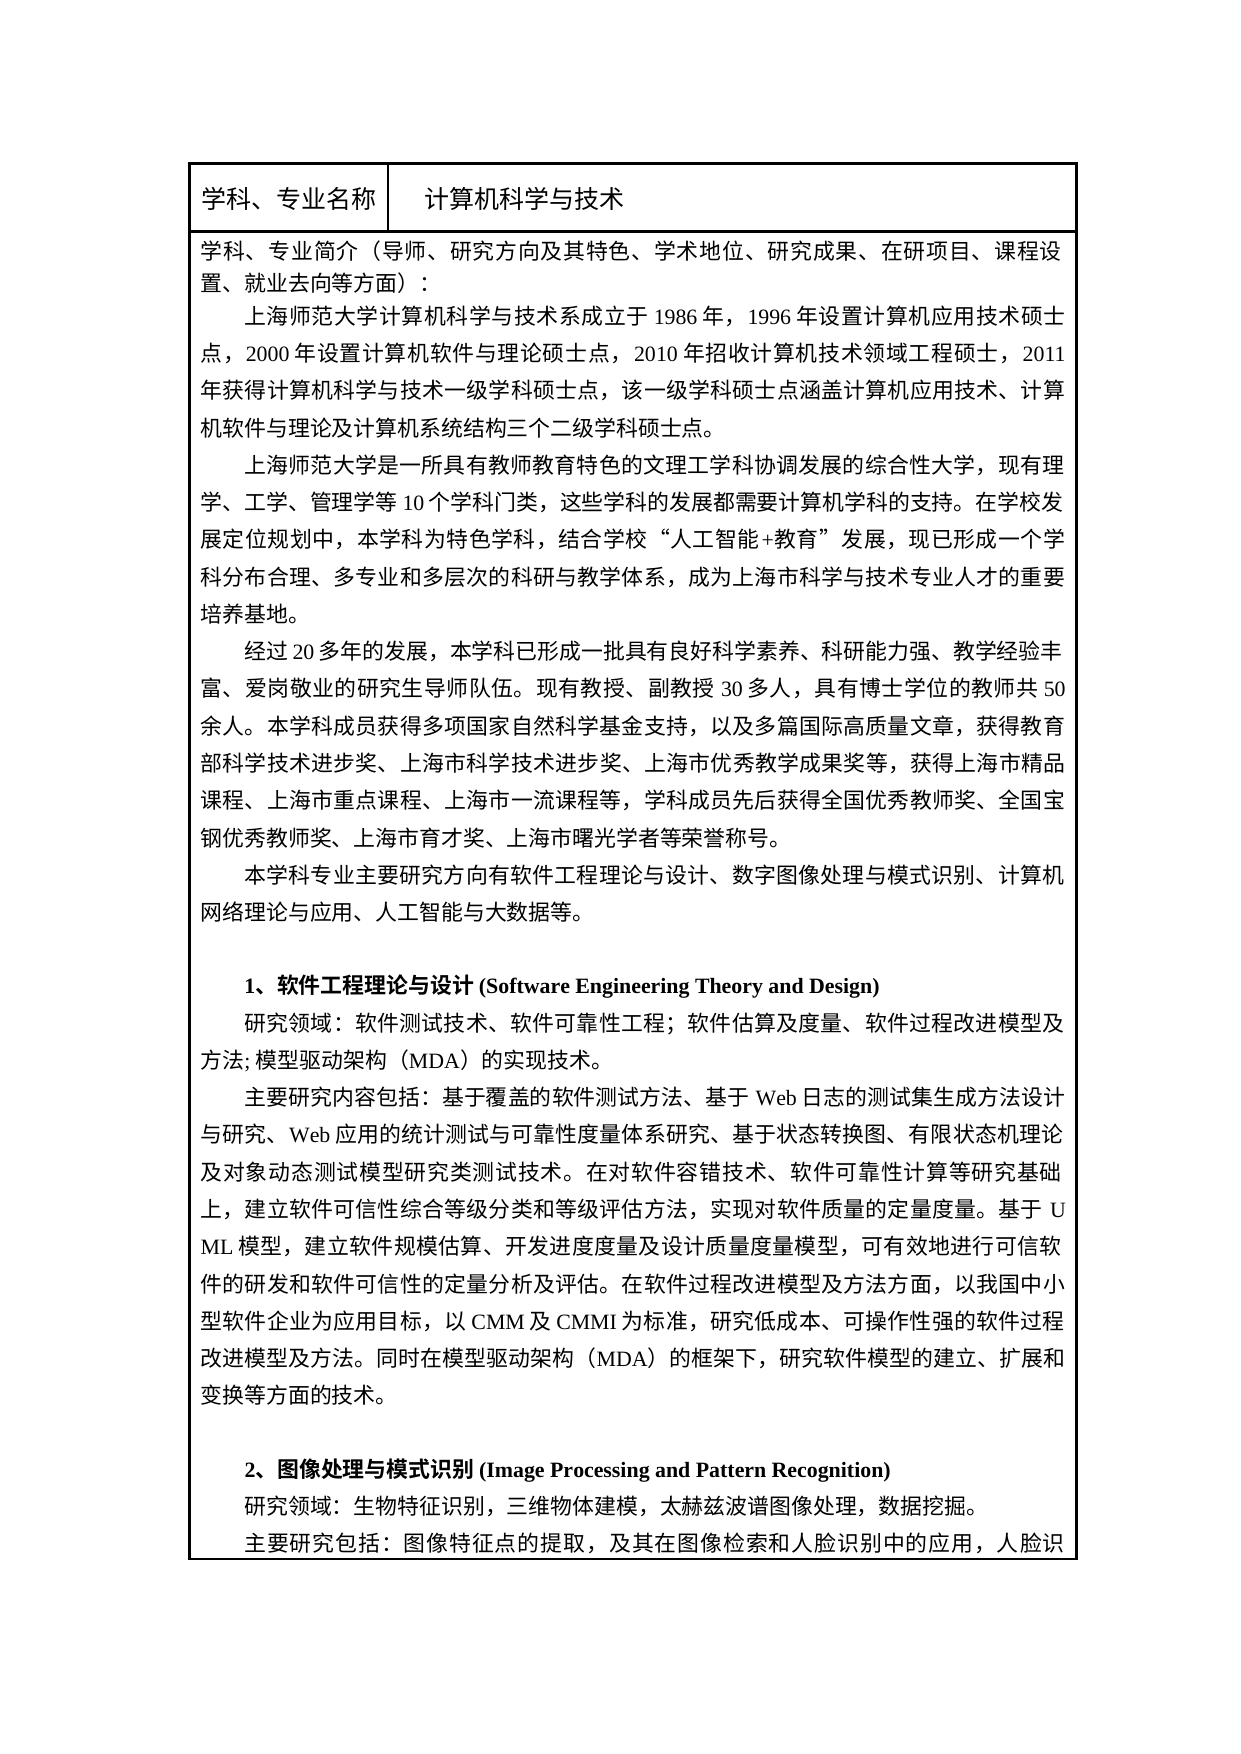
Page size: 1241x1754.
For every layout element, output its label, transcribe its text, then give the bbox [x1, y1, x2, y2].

table_header 计算机科学与技术 [389, 165, 1075, 230]
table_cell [191, 233, 1075, 1558]
table_header 学科、专业名称 [191, 165, 387, 230]
